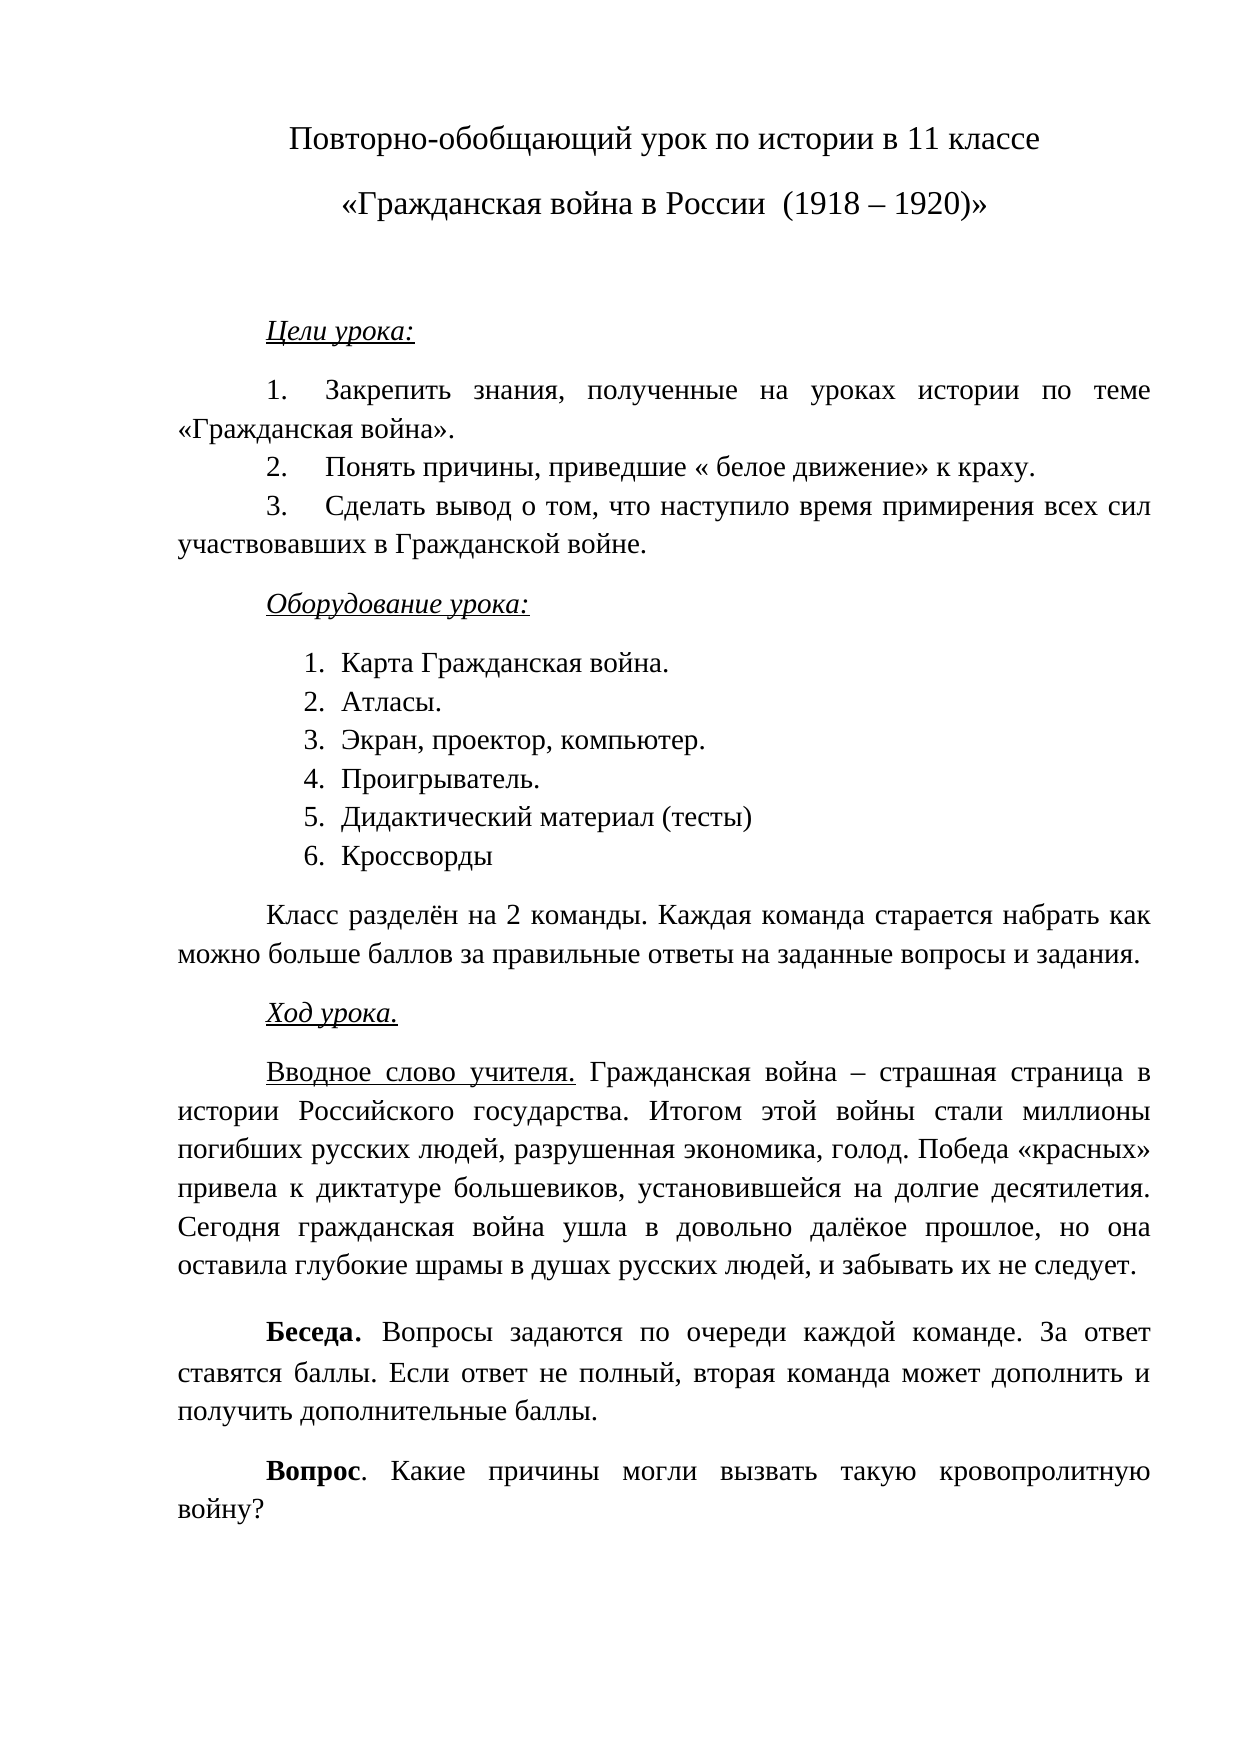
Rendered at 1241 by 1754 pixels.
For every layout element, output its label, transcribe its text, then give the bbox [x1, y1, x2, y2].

list Экран, проектор, компьютер. [303, 722, 1152, 756]
text Ход урока. [177, 995, 1152, 1029]
text Цели урока: [177, 313, 1152, 346]
list Дидактический материал (тесты) [303, 799, 1152, 833]
list Атласы. [303, 684, 1152, 717]
list Закрепить знания, полученные на уроках истории по теме «Гражданская война». [177, 372, 1152, 444]
text Класс разделён на 2 команды. Каждая команда старается набрать как можно больше баллов за правильные ответы на заданные вопросы и задания. [177, 897, 1152, 969]
text Оборудование урока: [177, 586, 1152, 619]
list Понять причины, приведшие « белое движение» к краху. [177, 449, 1152, 483]
text «Гражданская война в России (1918 – 1920)» [177, 183, 1152, 221]
text Вводное слово учителя. Гражданская война – страшная страница в истории Российского государства. Итогом этой войны стали миллионы погибших русских людей, разрушенная экономика, голод. Победа «красных» привела к диктатуре большевиков, установившейся на долгие десятилетия. Сегодня гражданская война ушла в довольно далёкое прошлое, но она оставила глубокие шрамы в душах русских людей, и забывать их не следует. [177, 1054, 1152, 1281]
list Кроссворды [303, 838, 1152, 871]
text Беседа. Вопросы задаются по очереди каждой команде. За ответ ставятся баллы. Если ответ не полный, вторая команда может дополнить и получить дополнительные баллы. [177, 1307, 1152, 1427]
text Повторно-обобщающий урок по истории в 11 классе [177, 118, 1152, 156]
list Проигрыватель. [303, 761, 1152, 794]
text Вопрос. Какие причины могли вызвать такую кровопролитную войну? [177, 1453, 1152, 1525]
list Сделать вывод о том, что наступило время примирения всех сил участвовавших в Гражданской войне. [177, 488, 1152, 560]
list Карта Гражданская война. [303, 645, 1152, 679]
